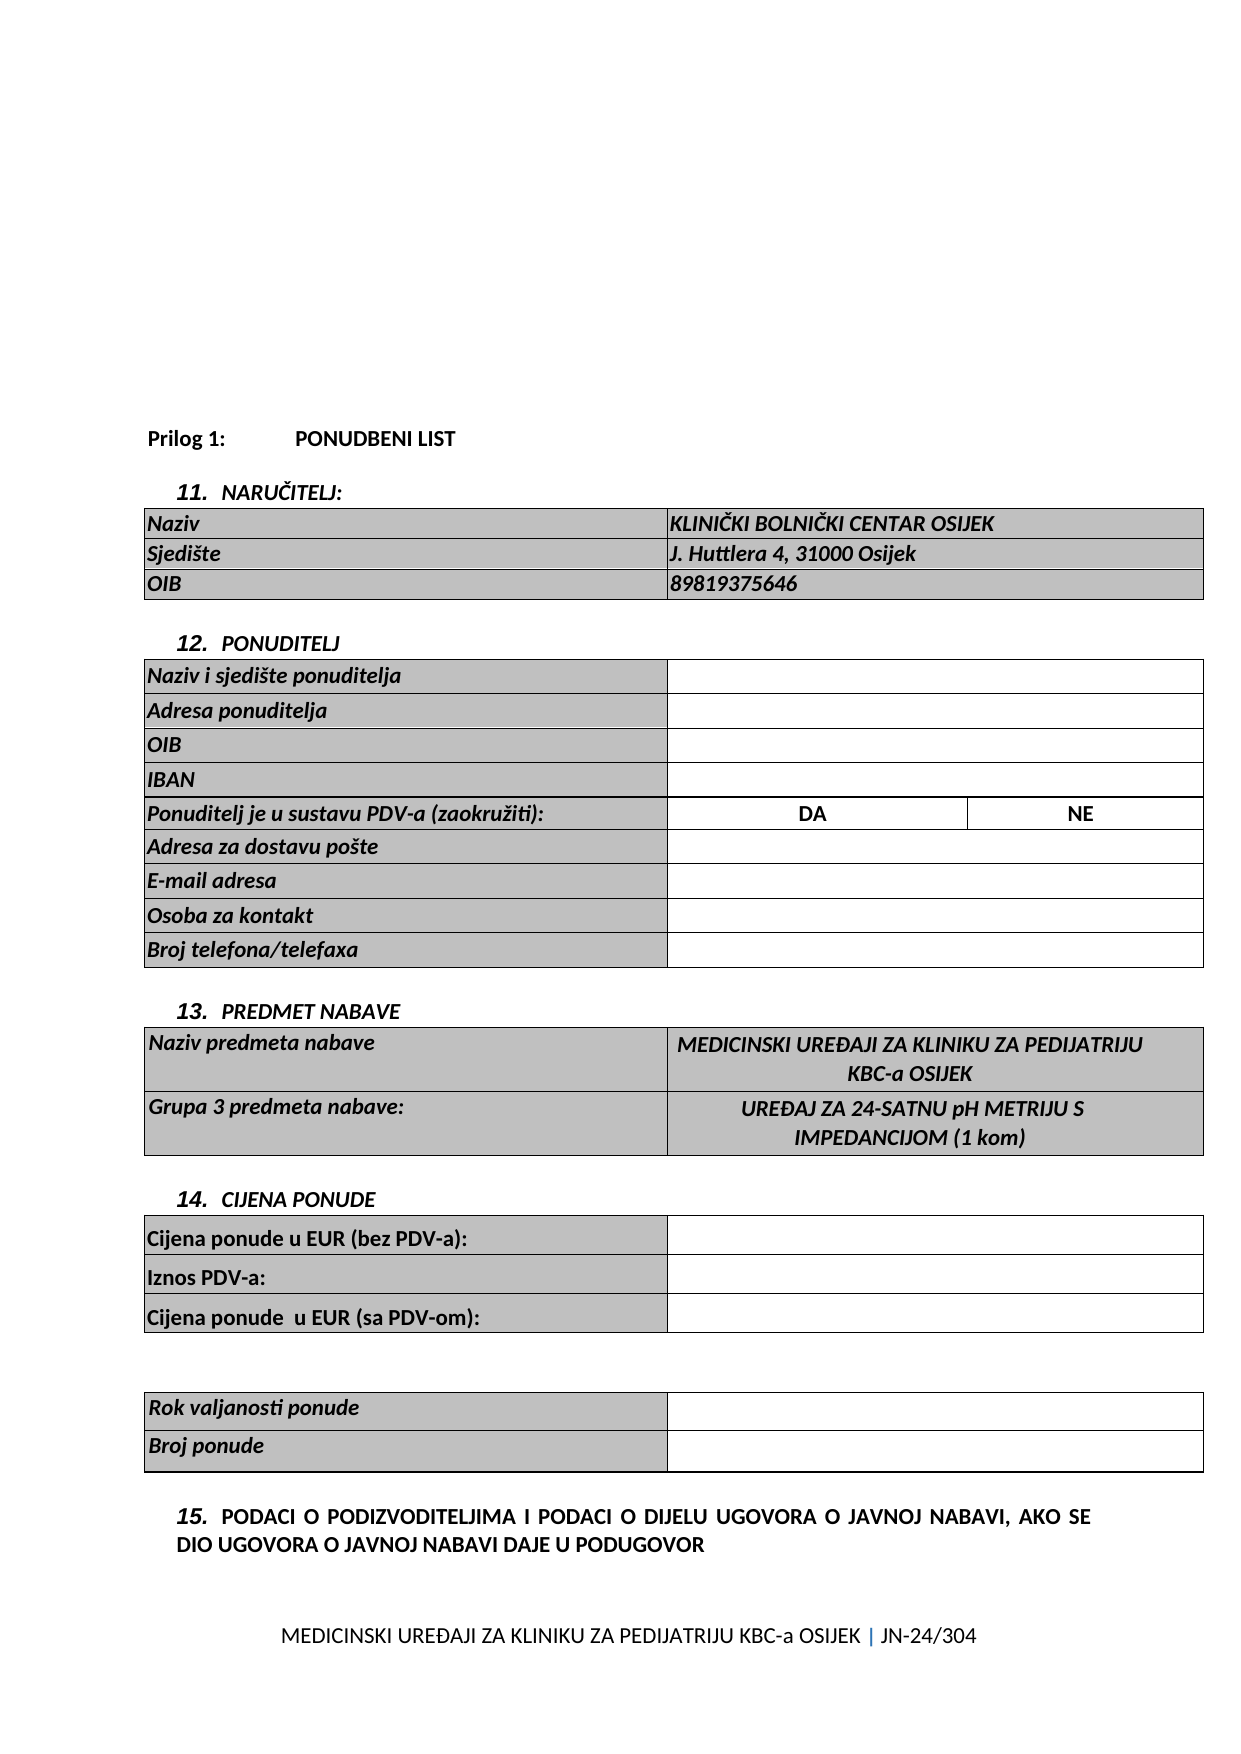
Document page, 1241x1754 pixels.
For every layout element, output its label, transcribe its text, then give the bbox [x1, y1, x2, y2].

table_cell [668, 729, 1203, 762]
table_cell Broj ponude [145, 1431, 667, 1471]
table_cell Sjedište [145, 539, 667, 568]
list PONUDITELJ [176, 629, 1093, 657]
list PREDMET NABAVE [176, 997, 1093, 1025]
table_cell Iznos PDV-a: [145, 1255, 667, 1293]
table_cell NE [968, 798, 1203, 829]
table_cell 89819375646 [668, 570, 1203, 599]
table_header KLINIČKI BOLNIČKI CENTAR OSIJEK [668, 509, 1203, 538]
table_cell UREĐAJ ZA 24-SATNU pH METRIJU S IMPEDANCIJOM (1 kom) [668, 1092, 1203, 1155]
table_cell [668, 1255, 1203, 1293]
table_cell Broj telefona/telefaxa [145, 933, 667, 967]
table_cell [668, 1431, 1203, 1471]
table_cell OIB [145, 729, 667, 762]
table_cell [668, 864, 1203, 898]
table_cell [668, 830, 1203, 863]
table_cell OIB [145, 570, 667, 599]
table_cell [668, 694, 1203, 727]
table_cell [668, 763, 1203, 796]
table_cell [668, 933, 1203, 967]
table_cell J. Huttlera 4, 31000 Osijek [668, 539, 1203, 568]
table_header Rok valjanosti ponude [145, 1393, 667, 1430]
table_header [668, 660, 1203, 693]
table_cell Adresa ponuditelja [145, 694, 667, 727]
table_header Naziv predmeta nabave [145, 1028, 667, 1091]
table_cell Adresa za dostavu pošte [145, 830, 667, 863]
table_header Naziv [145, 509, 667, 538]
table_cell Ponuditelj je u sustavu PDV-a (zaokružiti): [145, 798, 667, 829]
table_header Cijena ponude u EUR (bez PDV-a): [145, 1216, 667, 1254]
list NARUČITELJ: [176, 478, 1093, 506]
table_cell DA [668, 798, 967, 829]
subtitle Prilog 1: PONUDBENI LIST [148, 424, 1092, 452]
table_cell [668, 899, 1203, 932]
table_cell Cijena ponude u EUR (sa PDV-om): [145, 1294, 667, 1332]
table_header MEDICINSKI UREĐAJI ZA KLINIKU ZA PEDIJATRIJU KBC-a OSIJEK [668, 1028, 1203, 1091]
list PODACI O PODIZVODITELJIMA I PODACI O DIJELU UGOVORA O JAVNOJ NABAVI, AKO SE DIO UGOVORA O JAVNOJ NABAVI DAJE U PODUGOVOR [176, 1502, 1093, 1559]
table_cell Grupa 3 predmeta nabave: [145, 1092, 667, 1155]
table_cell E-mail adresa [145, 864, 667, 898]
list CIJENA PONUDE [176, 1185, 1093, 1213]
table_cell IBAN [145, 763, 667, 796]
table_header [668, 1216, 1203, 1254]
table_header Naziv i sjedište ponuditelja [145, 660, 667, 693]
table_header [668, 1393, 1203, 1430]
table_cell Osoba za kontakt [145, 899, 667, 932]
table_cell [668, 1294, 1203, 1332]
